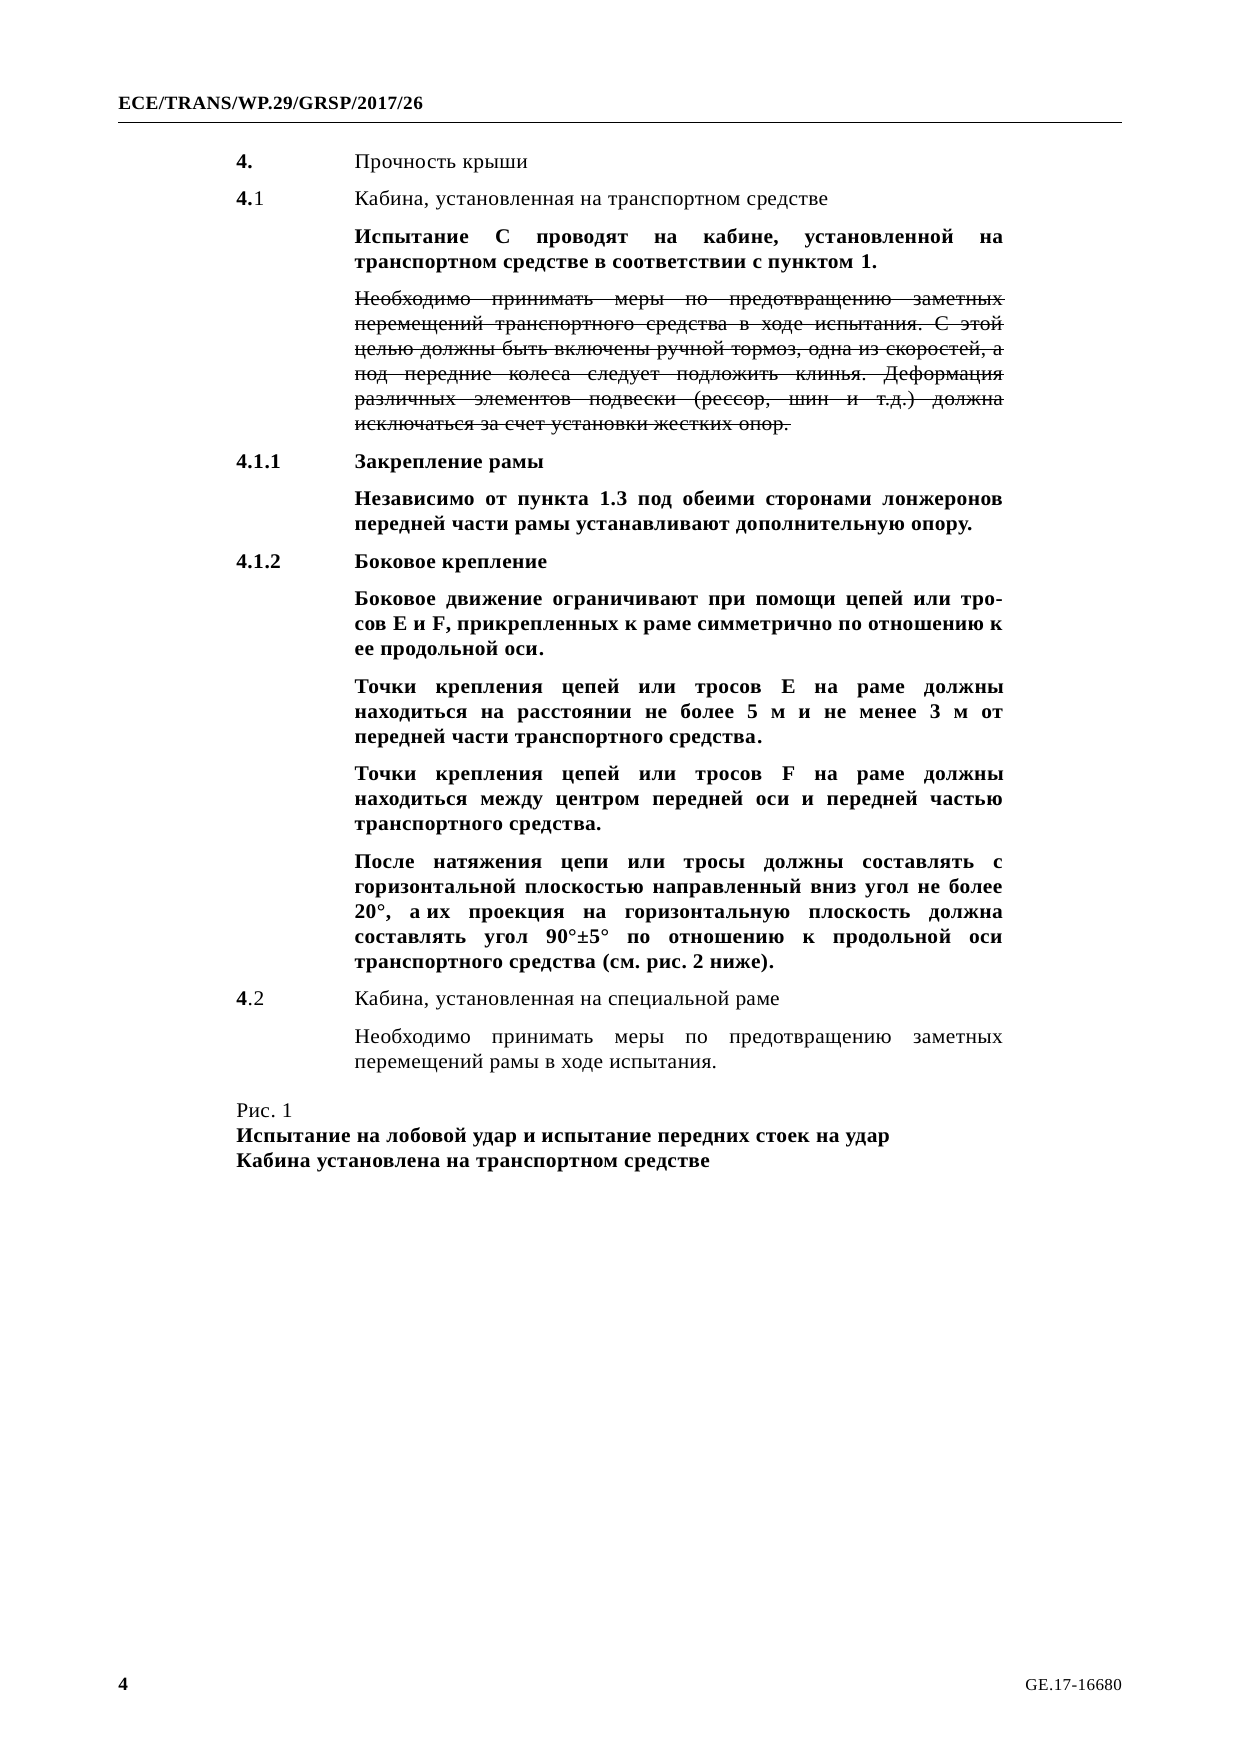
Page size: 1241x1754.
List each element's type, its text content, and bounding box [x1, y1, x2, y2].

text Точки крепления цепей или тросов E на раме должны находиться на расстоянии не более 5 м и не менее 3 м от передней части транспортного средства. [236, 673, 1004, 748]
text Испытание C проводят на кабине, установленной на транспортном средстве в соответствии с пунктом 1. [236, 223, 1004, 273]
text 4.2 Кабина, установленная на специальной раме [236, 985, 1004, 1010]
text 4.1.1 Закрепление рамы [236, 448, 1004, 473]
text Точки крепления цепей или тросов F на раме должны находиться между центром передней оси и передней частью транспортного средства. [236, 760, 1004, 835]
text После натяжения цепи или тросы должны составлять с горизонтальной плоскостью направленный вниз угол не более 20°, а их проекция на горизонтальную плоскость должна составлять угол 90°±5° по отношению к продольной оси транспортного средства (см. рис. 2 ниже). [236, 848, 1004, 973]
text 4.1.2 Боковое крепление [236, 548, 1004, 573]
text Рис. 1 Испытание на лобовой удар и испытание передних стоек на удар Кабина установлена на транспортном средстве [118, 1098, 1004, 1173]
text 4.1 Кабина, установленная на транспортном средстве [236, 185, 1004, 210]
text Независимо от пункта 1.3 под обеими сторонами лонжеронов передней части рамы устанавливают дополнительную опору. [236, 485, 1004, 535]
text Необходимо принимать меры по предотвращению заметных перемещений транспортного средства в ходе испытания. С этой целью должны быть включены ручной тормоз, одна из скоростей, а под передние колеса следует подложить клинья. Деформация различных элементов подвески (рессор, шин и т.д.) должна исключаться за счет установки жестких опор. [236, 285, 1004, 435]
text Боковое движение ограничивают при помощи цепей или тро-сов E и F, прикрепленных к раме симметрично по отношению к ее продольной оси. [236, 585, 1004, 660]
text Необходимо принимать меры по предотвращению заметных перемещений рамы в ходе испытания. [236, 1023, 1004, 1073]
text 4. Прочность крыши [236, 148, 1004, 173]
